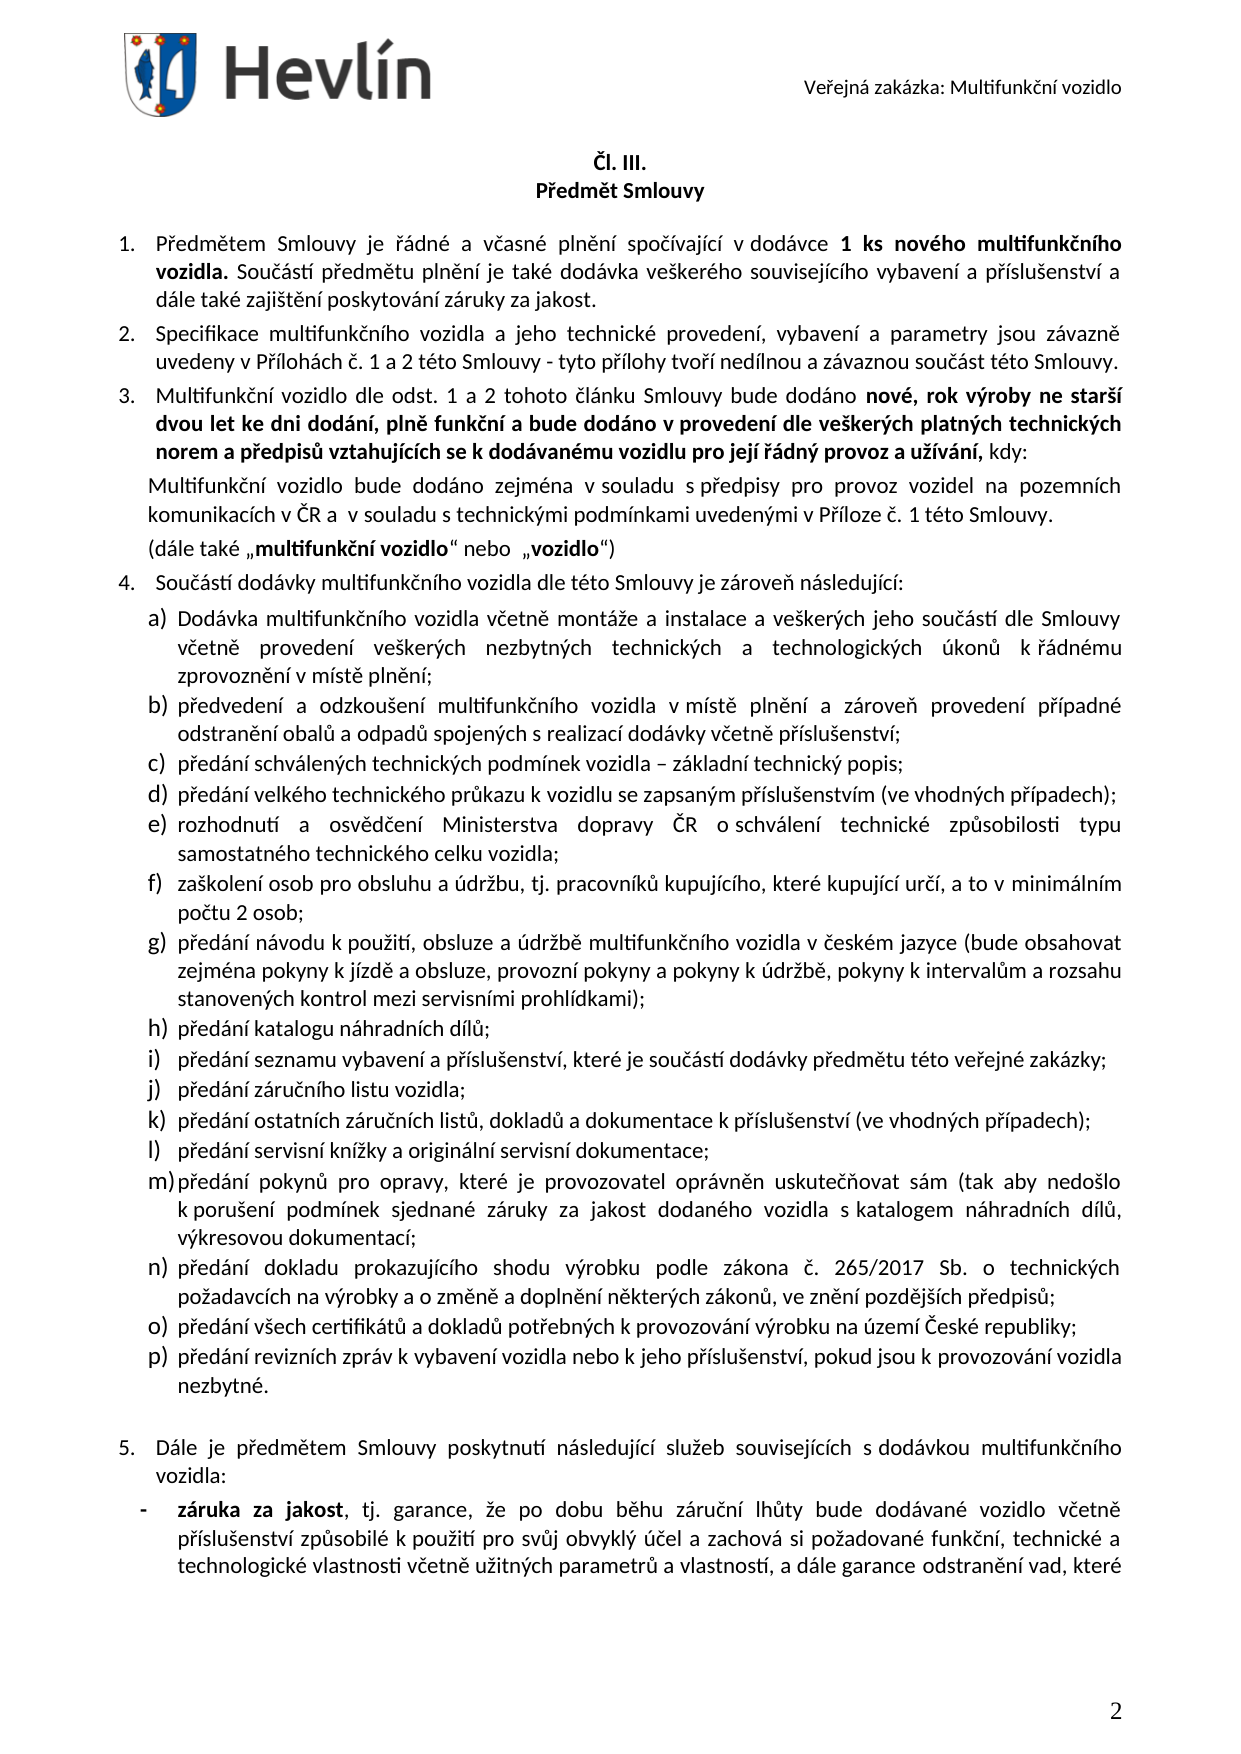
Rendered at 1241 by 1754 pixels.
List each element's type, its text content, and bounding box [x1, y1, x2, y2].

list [140, 1496, 1122, 1580]
text (dále také „multifunkční vozidlo“ nebo „vozidlo“) [148, 534, 1122, 562]
picture [118, 29, 444, 122]
list Multifunkční vozidlo dle odst. 1 a 2 tohoto článku Smlouvy bude dodáno nové, rok výroby ne starší dvou let ke dni dodání, plně funkční a bude dodáno v provedení dle veškerých platných technických norem a předpisů vztahujících se k dodávanému vozidlu pro její řádný provoz a užívání, kdy: [118, 381, 1122, 465]
list rozhodnutí a osvědčení Ministerstva dopravy ČR o schválení technické způsobilosti typu samostatného technického celku vozidla; [148, 809, 1122, 867]
list zaškolení osob pro obsluhu a údržbu, tj. pracovníků kupujícího, které kupující určí, a to v minimálním počtu 2 osob; [148, 867, 1122, 926]
list Specifikace multifunkčního vozidla a jeho technické provedení, vybavení a parametry jsou závazně uvedeny v Přílohách č. 1 a 2 této Smlouvy - tyto přílohy tvoří nedílnou a závaznou součást této Smlouvy. [118, 319, 1122, 375]
list předání dokladu prokazujícího shodu výrobku podle zákona č. 265/2017 Sb. o technických požadavcích na výrobky a o změně a doplnění některých zákonů, ve znění pozdějších předpisů; [148, 1251, 1122, 1310]
list předání schválených technických podmínek vozidla – základní technický popis; [148, 748, 1122, 778]
list předání návodu k použití, obsluze a údržbě multifunkčního vozidla v českém jazyce (bude obsahovat zejména pokyny k jízdě a obsluze, provozní pokyny a pokyny k údržbě, pokyny k intervalům a rozsahu stanovených kontrol mezi servisními prohlídkami); [148, 926, 1122, 1012]
list předání velkého technického průkazu k vozidlu se zapsaným příslušenstvím (ve vhodných případech); [148, 778, 1122, 809]
list předvedení a odzkoušení multifunkčního vozidla v místě plnění a zároveň provedení případné odstranění obalů a odpadů spojených s realizací dodávky včetně příslušenství; [148, 689, 1122, 748]
list předání revizních zpráv k vybavení vozidla nebo k jeho příslušenství, pokud jsou k provozování vozidla nezbytné. [148, 1341, 1122, 1399]
text Multifunkční vozidlo bude dodáno zejména v souladu s předpisy pro provoz vozidel na pozemních komunikacích v ČR a v souladu s technickými podmínkami uvedenými v Příloze č. 1 této Smlouvy. [148, 472, 1122, 528]
list předání seznamu vybavení a příslušenství, které je součástí dodávky předmětu této veřejné zakázky; [148, 1043, 1122, 1073]
subtitle Čl. III. Předmět Smlouvy [118, 148, 1122, 204]
list Předmětem Smlouvy je řádné a včasné plnění spočívající v dodávce 1 ks nového multifunkčního vozidla. Součástí předmětu plnění je také dodávka veškerého souvisejícího vybavení a příslušenství a dále také zajištění poskytování záruky za jakost. [118, 229, 1122, 313]
list Součástí dodávky multifunkčního vozidla dle této Smlouvy je zároveň následující: [118, 568, 1122, 596]
list Dodávka multifunkčního vozidla včetně montáže a instalace a veškerých jeho součástí dle Smlouvy včetně provedení veškerých nezbytných technických a technologických úkonů k řádnému zprovoznění v místě plnění; [148, 602, 1122, 689]
list předání ostatních záručních listů, dokladů a dokumentace k příslušenství (ve vhodných případech); [148, 1104, 1122, 1134]
list předání pokynů pro opravy, které je provozovatel oprávněn uskutečňovat sám (tak aby nedošlo k porušení podmínek sjednané záruky za jakost dodaného vozidla s katalogem náhradních dílů, výkresovou dokumentací; [148, 1165, 1122, 1251]
list předání katalogu náhradních dílů; [148, 1012, 1122, 1043]
list předání servisní knížky a originální servisní dokumentace; [148, 1134, 1122, 1165]
list předání záručního listu vozidla; [148, 1073, 1122, 1104]
list Dále je předmětem Smlouvy poskytnutí následující služeb souvisejících s dodávkou multifunkčního vozidla: [118, 1433, 1122, 1489]
list předání všech certifikátů a dokladů potřebných k provozování výrobku na území České republiky; [148, 1310, 1122, 1341]
